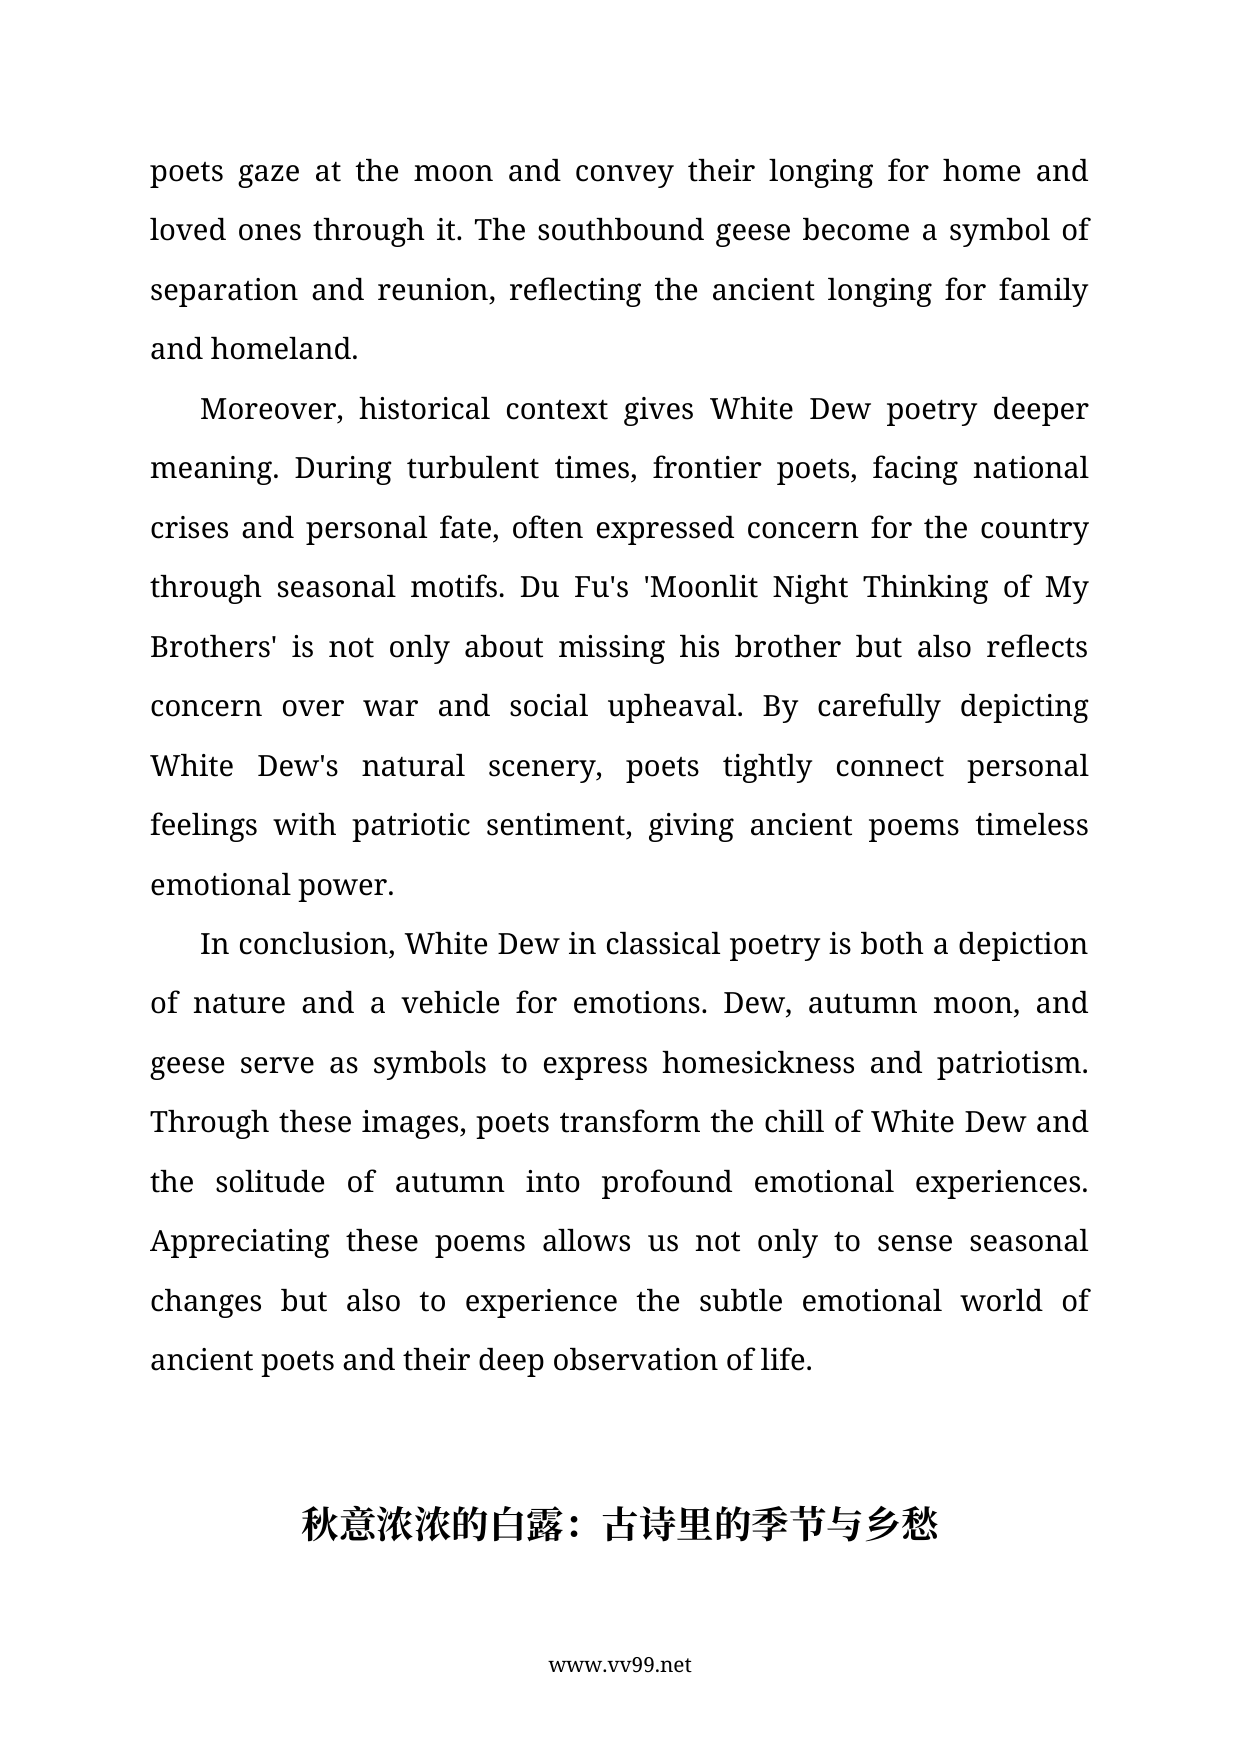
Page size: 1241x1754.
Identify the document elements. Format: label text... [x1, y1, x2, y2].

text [150, 150, 1090, 368]
subtitle 秋意浓浓的白露：古诗里的季节与乡愁 [150, 1495, 1090, 1549]
text In conclusion, White Dew in classical poetry is both a depiction of nature and a vehicle for emotions. Dew, autumn moon, and geese serve as symbols to express homesickness and patriotism. Through these images, poets transform the chill of White Dew and the solitude of autumn into profound emotional experiences. Appreciating these poems allows us not only to sense seasonal changes but also to experience the subtle emotional world of ancient poets and their deep observation of life. [150, 923, 1090, 1379]
text Moreover, historical context gives White Dew poetry deeper meaning. During turbulent times, frontier poets, facing national crises and personal fate, often expressed concern for the country through seasonal motifs. Du Fu's 'Moonlit Night Thinking of My Brothers' is not only about missing his brother but also reflects concern over war and social upheaval. By carefully depicting White Dew's natural scenery, poets tightly connect personal feelings with patriotic sentiment, giving ancient poems timeless emotional power. [150, 388, 1090, 903]
